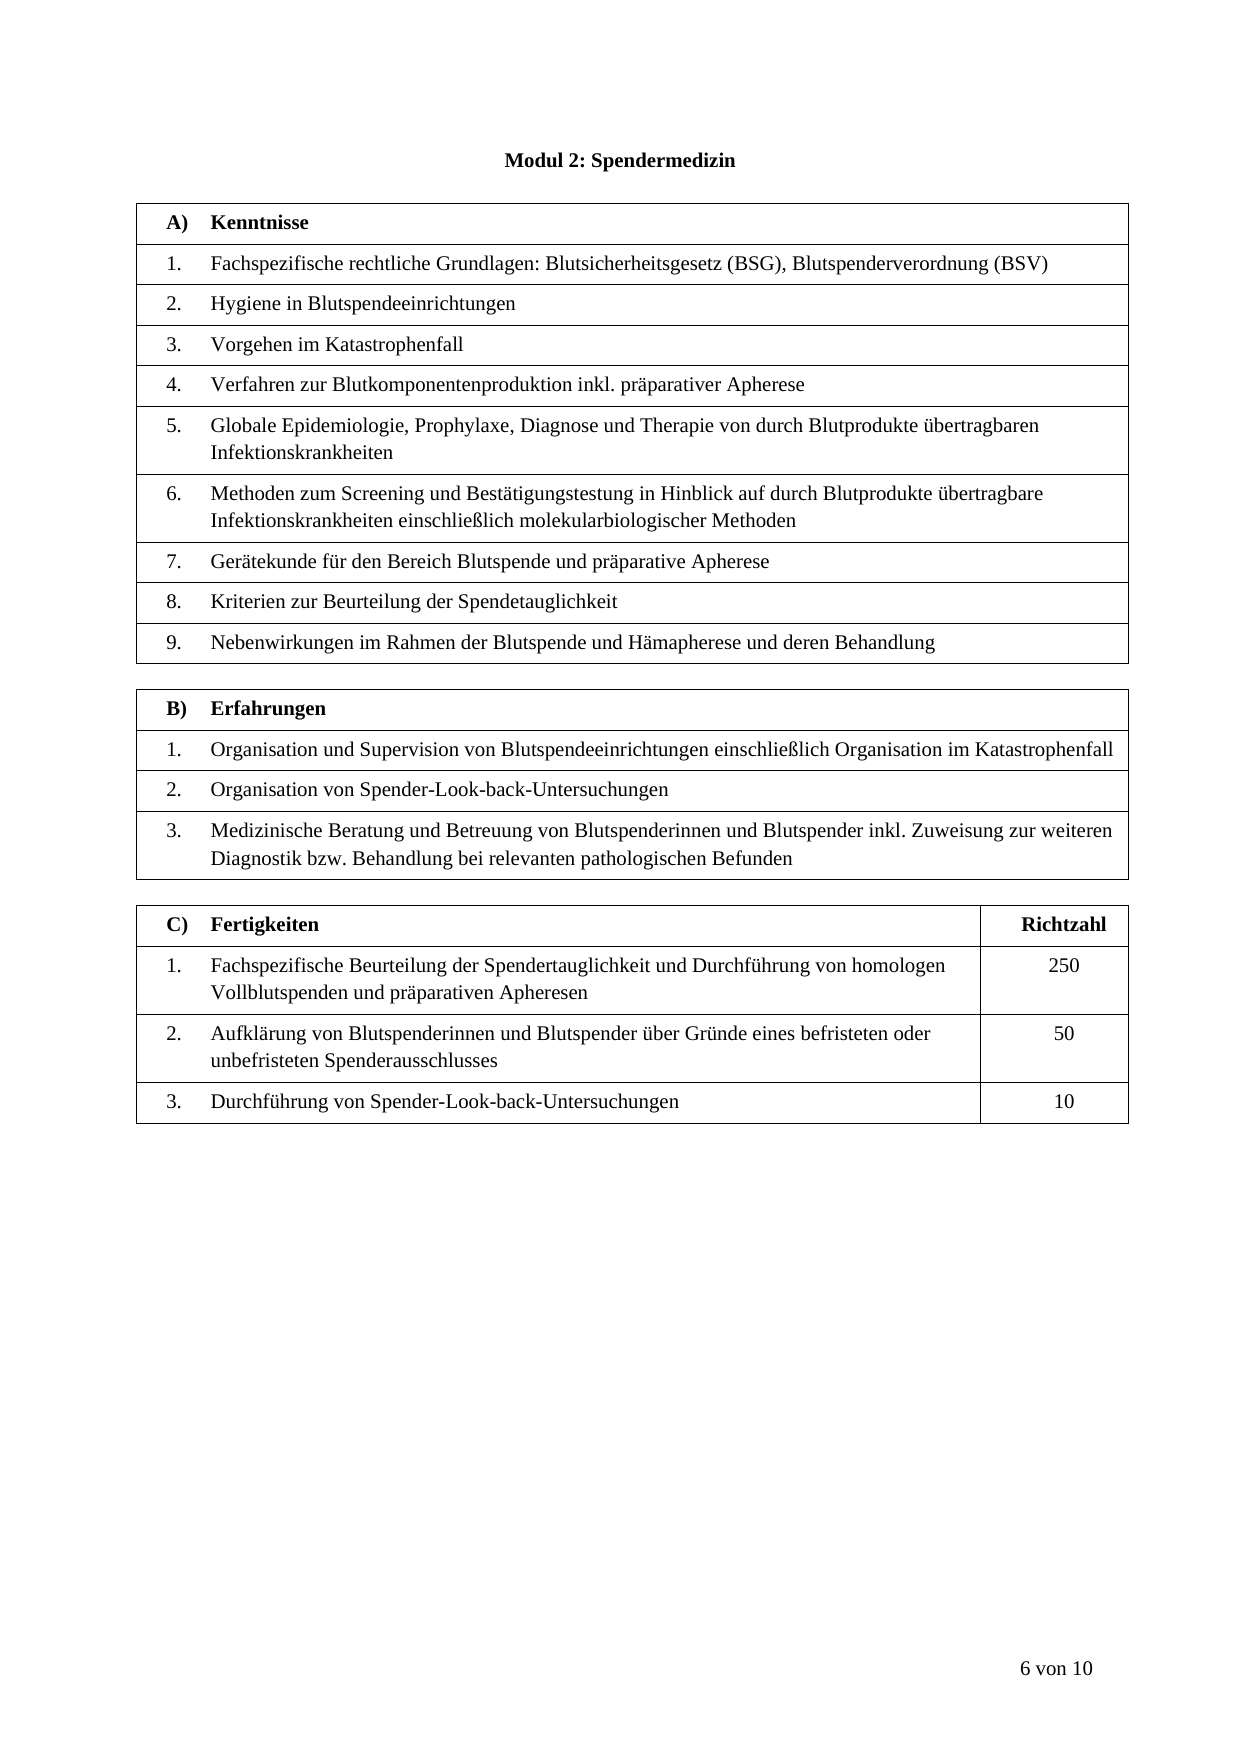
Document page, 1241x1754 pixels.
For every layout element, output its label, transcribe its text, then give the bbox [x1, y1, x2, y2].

table_header B) Erfahrungen [137, 690, 1128, 730]
table_cell Nebenwirkungen im Rahmen der Blutspende und Hämapherese und deren Behandlung [137, 624, 1128, 663]
table_cell 250 [981, 947, 1128, 1014]
text Modul 2: Spendermedizin [148, 148, 1092, 172]
table_header Richtzahl [981, 906, 1128, 946]
table_cell Verfahren zur Blutkomponentenproduktion inkl. präparativer Apherese [137, 366, 1128, 406]
table_cell 10 [981, 1083, 1128, 1122]
table_cell Aufklärung von Blutspenderinnen und Blutspender über Gründe eines befristeten oder unbefristeten Spenderausschlusses [137, 1015, 980, 1082]
table_cell 50 [981, 1015, 1128, 1082]
table_cell Fachspezifische Beurteilung der Spendertauglichkeit und Durchführung von homologen Vollblutspenden und präparativen Apheresen [137, 947, 980, 1014]
table_cell Organisation von Spender-Look-back-Untersuchungen [137, 771, 1128, 811]
table_cell Hygiene in Blutspendeeinrichtungen [137, 285, 1128, 324]
table_header C) Fertigkeiten [137, 906, 980, 946]
table_cell Medizinische Beratung und Betreuung von Blutspenderinnen und Blutspender inkl. Zuweisung zur weiteren Diagnostik bzw. Behandlung bei relevanten pathologischen Befunden [137, 812, 1128, 879]
table_cell Fachspezifische rechtliche Grundlagen: Blutsicherheitsgesetz (BSG), Blutspenderverordnung (BSV) [137, 245, 1128, 284]
table_cell Methoden zum Screening und Bestätigungstestung in Hinblick auf durch Blutprodukte übertragbare Infektionskrankheiten einschließlich molekularbiologischer Methoden [137, 475, 1128, 542]
table_cell Kriterien zur Beurteilung der Spendetauglichkeit [137, 583, 1128, 623]
table_cell Durchführung von Spender-Look-back-Untersuchungen [137, 1083, 980, 1122]
table_header A) Kenntnisse [137, 204, 1128, 243]
table_cell Vorgehen im Katastrophenfall [137, 326, 1128, 365]
table_cell Globale Epidemiologie, Prophylaxe, Diagnose und Therapie von durch Blutprodukte übertragbaren Infektionskrankheiten [137, 407, 1128, 474]
table_cell Gerätekunde für den Bereich Blutspende und präparative Apherese [137, 543, 1128, 582]
table_cell Organisation und Supervision von Blutspendeeinrichtungen einschließlich Organisation im Katastrophenfall [137, 731, 1128, 770]
